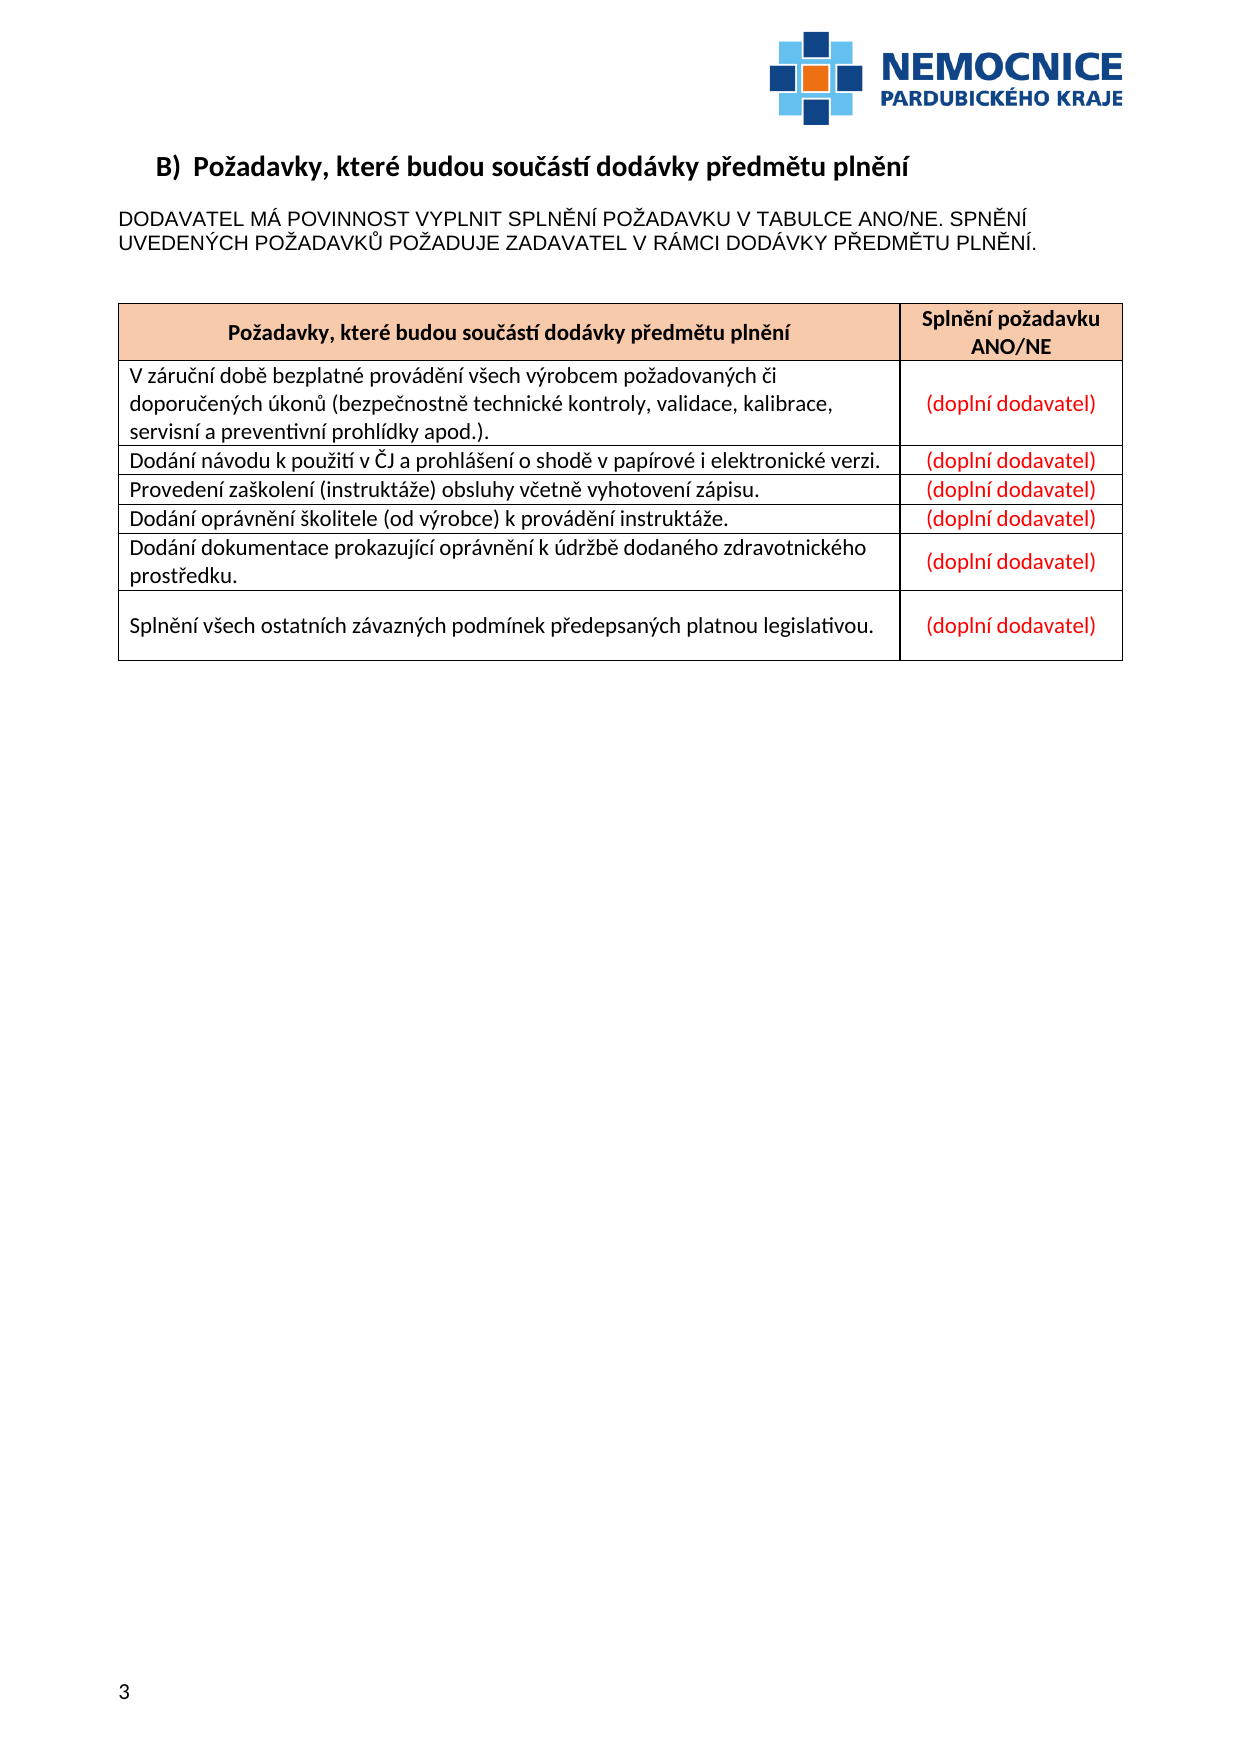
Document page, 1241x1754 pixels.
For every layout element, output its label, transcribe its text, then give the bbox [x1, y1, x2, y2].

table_cell (doplní dodavatel) [901, 446, 1122, 474]
table_cell Dodání dokumentace prokazující oprávnění k údržbě dodaného zdravotnického prostředku. [119, 534, 899, 589]
table_cell (doplní dodavatel) [901, 591, 1122, 660]
table_cell Provedení zaškolení (instruktáže) obsluhy včetně vyhotovení zápisu. [119, 475, 899, 503]
table_header Splnění požadavku ANO/NE [901, 304, 1122, 360]
table_header Požadavky, které budou součástí dodávky předmětu plnění [119, 304, 899, 360]
table_cell V záruční době bezplatné provádění všech výrobcem požadovaných či doporučených úkonů (bezpečnostně technické kontroly, validace, kalibrace, servisní a preventivní prohlídky apod.). [119, 361, 899, 445]
table_cell Dodání návodu k použití v ČJ a prohlášení o shodě v papírové i elektronické verzi. [119, 446, 899, 474]
list Požadavky, které budou součástí dodávky předmětu plnění [156, 148, 1122, 183]
table_cell Splnění všech ostatních závazných podmínek předepsaných platnou legislativou. [119, 591, 899, 660]
table_cell (doplní dodavatel) [901, 534, 1122, 589]
table_cell Dodání oprávnění školitele (od výrobce) k provádění instruktáže. [119, 505, 899, 532]
table_cell (doplní dodavatel) [901, 361, 1122, 445]
picture [768, 31, 1123, 126]
table_cell (doplní dodavatel) [901, 505, 1122, 532]
table_cell (doplní dodavatel) [901, 475, 1122, 503]
text DODAVATEL MÁ POVINNOST VYPLNIT SPLNĚNÍ POŽADAVKU V TABULCE ANO/NE. SPNĚNÍ UVEDENÝCH POŽADAVKŮ POŽADUJE ZADAVATEL V RÁMCI DODÁVKY PŘEDMĚTU PLNĚNÍ. [118, 207, 1122, 255]
